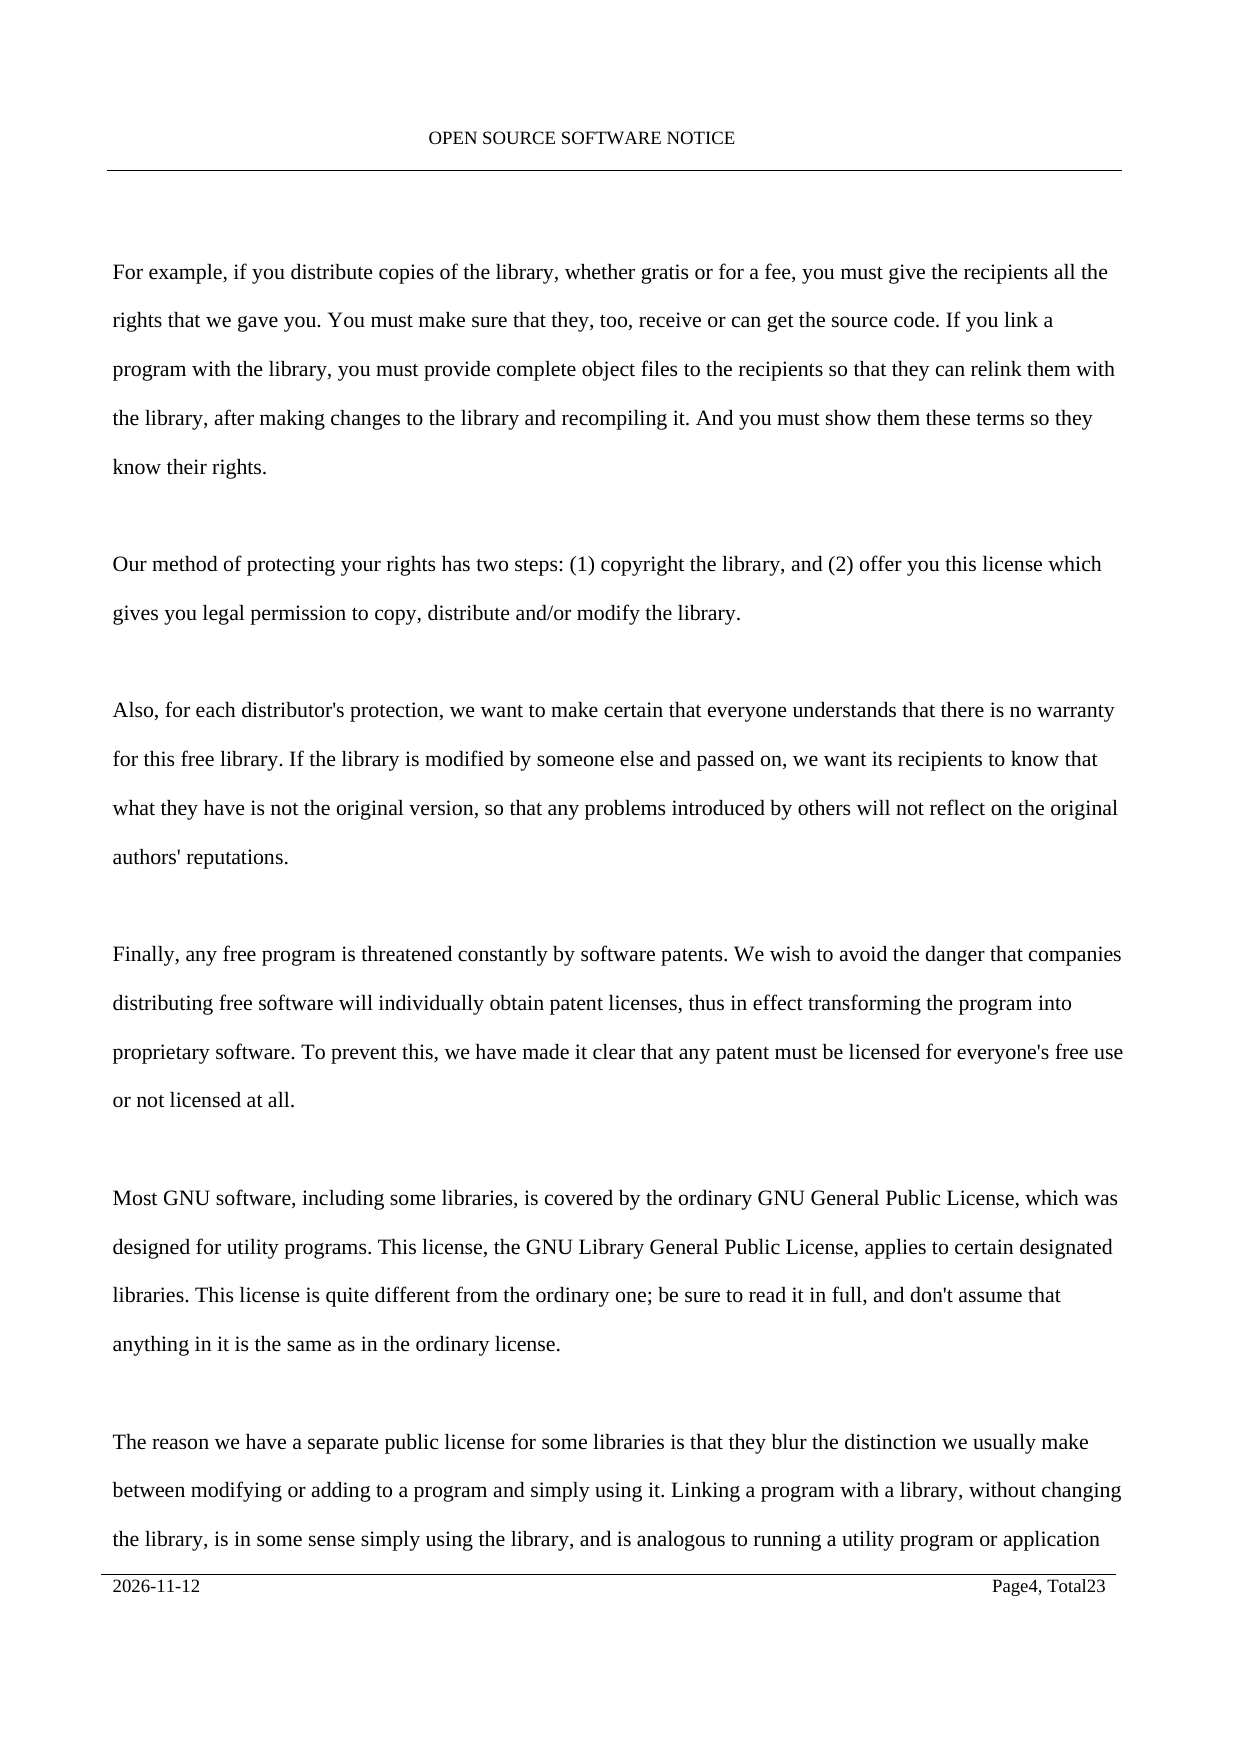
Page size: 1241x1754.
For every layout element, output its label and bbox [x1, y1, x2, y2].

text [112, 206, 1128, 1555]
